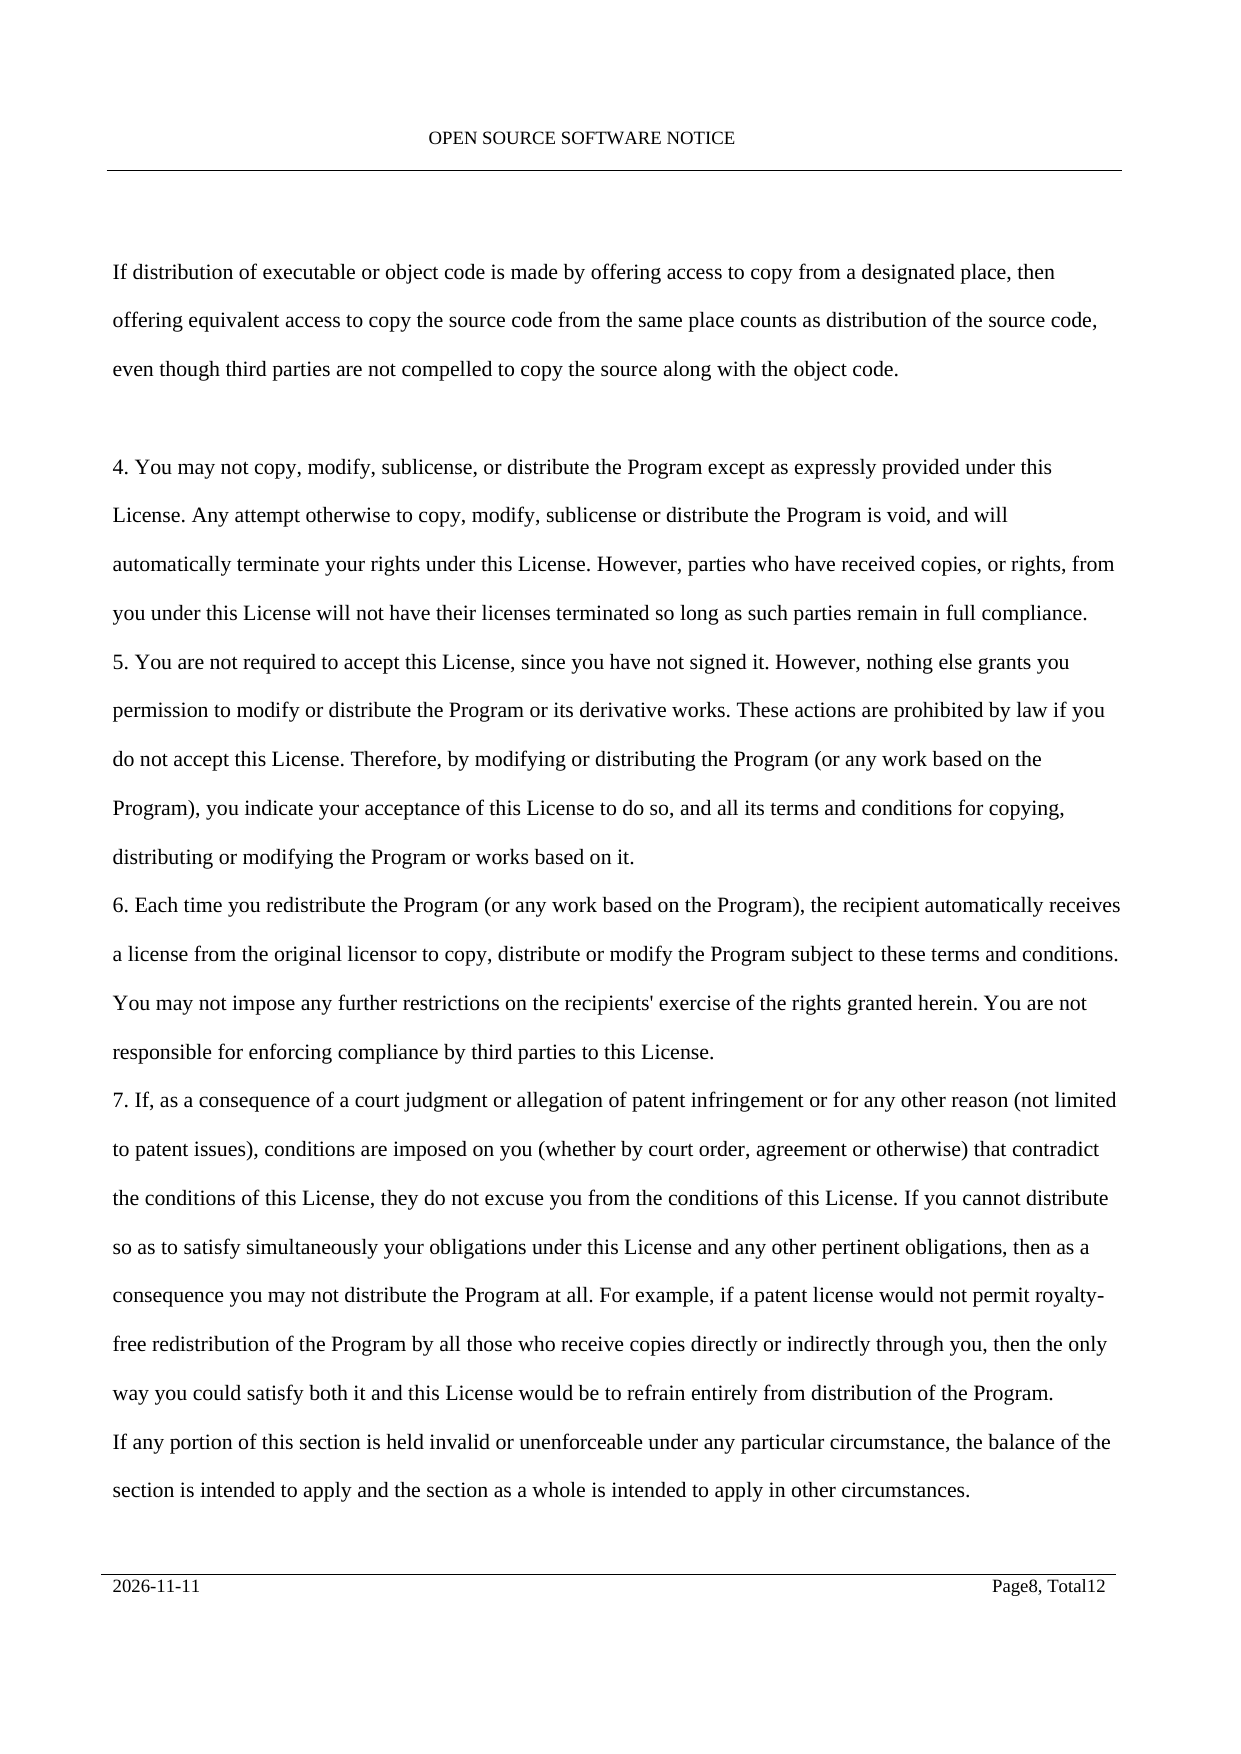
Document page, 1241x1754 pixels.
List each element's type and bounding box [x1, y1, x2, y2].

text [112, 206, 1128, 1506]
